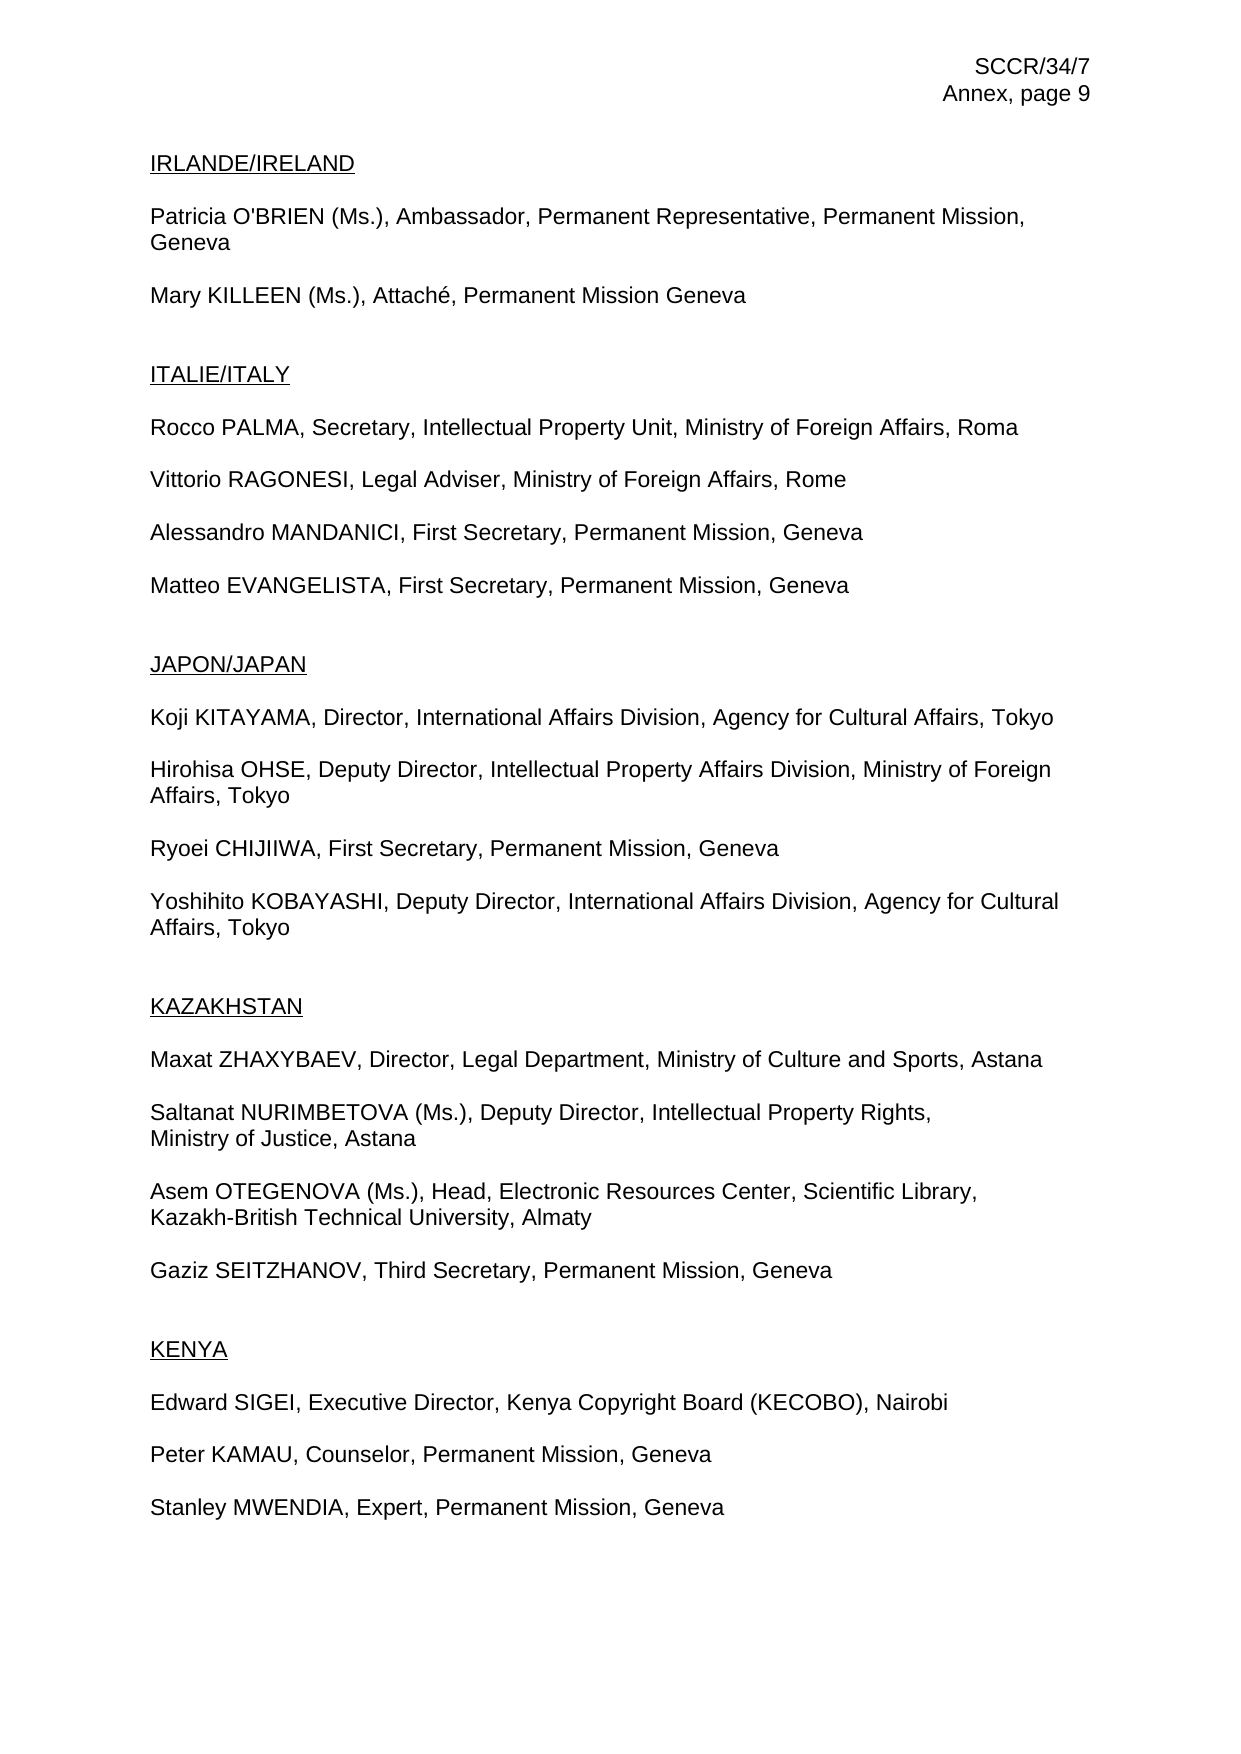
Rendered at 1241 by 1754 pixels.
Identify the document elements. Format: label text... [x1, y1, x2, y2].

text Yoshihito KOBAYASHI, Deputy Director, International Affairs Division, Agency for Cultural Affairs, Tokyo [150, 888, 1090, 941]
text Matteo EVANGELISTA, First Secretary, Permanent Mission, Geneva [150, 572, 1090, 598]
text JAPON/JAPAN [150, 651, 1090, 677]
text ITALIE/ITALY [150, 361, 1090, 387]
text Peter KAMAU, Counselor, Permanent Mission, Geneva [150, 1441, 1090, 1468]
text Alessandro MANDANICI, First Secretary, Permanent Mission, Geneva [150, 519, 1090, 545]
text Koji KITAYAMA, Director, International Affairs Division, Agency for Cultural Affairs, Tokyo [150, 703, 1090, 730]
text Gaziz SEITZHANOV, Third Secretary, Permanent Mission, Geneva [150, 1257, 1090, 1283]
text Hirohisa OHSE, Deputy Director, Intellectual Property Affairs Division, Ministry of Foreign Affairs, Tokyo [150, 756, 1090, 809]
text Asem OTEGENOVA (Ms.), Head, Electronic Resources Center, Scientific Library, [150, 1178, 1090, 1204]
text Vittorio RAGONESI, Legal Adviser, Ministry of Foreign Affairs, Rome [150, 466, 1090, 493]
text Mary KILLEEN (Ms.), Attaché, Permanent Mission Geneva [150, 282, 1090, 308]
text Rocco PALMA, Secretary, Intellectual Property Unit, Ministry of Foreign Affairs, Roma [150, 413, 1090, 440]
text Stanley MWENDIA, Expert, Permanent Mission, Geneva [150, 1494, 1090, 1520]
text Edward SIGEI, Executive Director, Kenya Copyright Board (KECOBO), Nairobi [150, 1389, 1090, 1415]
text IRLANDE/IRELAND [150, 150, 1090, 176]
text Ryoei CHIJIIWA, First Secretary, Permanent Mission, Geneva [150, 835, 1090, 862]
text Maxat ZHAXYBAEV, Director, Legal Department, Ministry of Culture and Sports, Astana [150, 1046, 1090, 1072]
text Kazakh-British Technical University, Almaty [150, 1204, 1090, 1231]
text Ministry of Justice, Astana [150, 1125, 1090, 1151]
text Saltanat NURIMBETOVA (Ms.), Deputy Director, Intellectual Property Rights, [150, 1099, 1090, 1125]
text KENYA [150, 1336, 1090, 1362]
text Patricia O'BRIEN (Ms.), Ambassador, Permanent Representative, Permanent Mission, Geneva [150, 203, 1090, 255]
